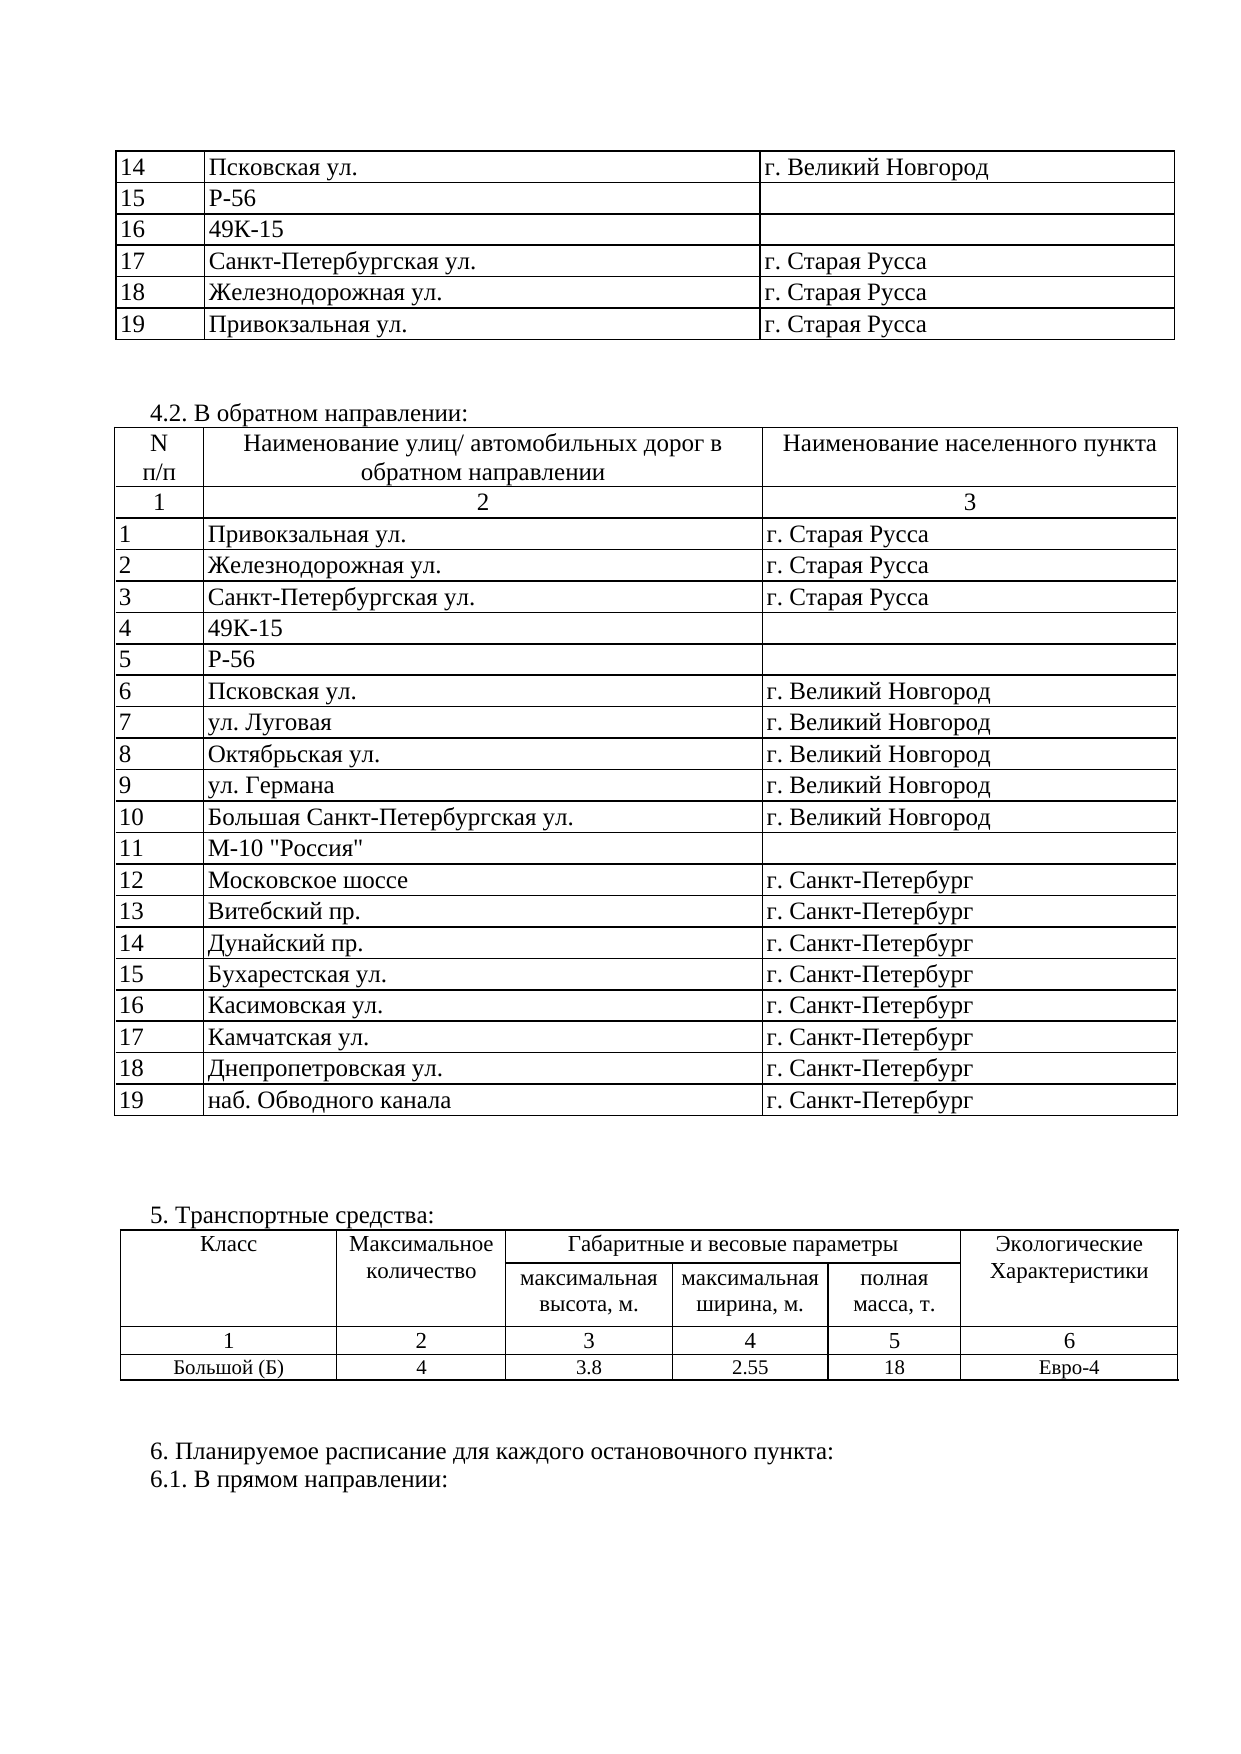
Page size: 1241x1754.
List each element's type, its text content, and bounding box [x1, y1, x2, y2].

table_cell 18 [829, 1355, 960, 1379]
table_cell г. Старая Русса [763, 580, 1177, 611]
table_cell [761, 215, 1174, 244]
table_cell [763, 643, 1177, 674]
table_cell 18 [115, 1053, 203, 1083]
table_cell Октябрьская ул. [204, 739, 762, 769]
table_cell 6 [961, 1327, 1177, 1353]
table_header Наименование улиц/ автомобильных дорог в обратном направлении [204, 428, 762, 486]
table_cell Евро-4 [961, 1355, 1177, 1379]
table_cell г. Санкт-Петербург [763, 1020, 1177, 1052]
table_cell 15 [117, 183, 204, 213]
table_cell 18 [117, 277, 204, 307]
table_cell 4 [337, 1355, 505, 1379]
table_cell 17 [115, 1021, 203, 1052]
table_cell 6 [115, 675, 203, 706]
table_cell Витебский пр. [204, 896, 762, 926]
table_cell Р-56 [204, 645, 762, 674]
table_header Класс [121, 1231, 336, 1326]
table_cell Камчатская ул. [204, 1022, 762, 1052]
table_cell 4 [673, 1327, 827, 1353]
table_cell полная масса, т. [829, 1264, 960, 1326]
table_cell 2 [204, 487, 762, 517]
table_cell г. Санкт-Петербург [763, 863, 1177, 894]
table_cell г. Великий Новгород [763, 769, 1177, 800]
table_cell г. Старая Русса [763, 549, 1177, 580]
table_cell Санкт-Петербургская ул. [204, 582, 762, 611]
table_cell 5 [829, 1327, 960, 1353]
table_cell 10 [115, 801, 203, 832]
table_cell 17 [117, 246, 204, 276]
table_cell г. Санкт-Петербург [763, 895, 1177, 926]
table_cell г. Великий Новгород [763, 674, 1177, 706]
table_cell максимальная ширина, м. [673, 1264, 827, 1326]
table_cell Псковская ул. [205, 152, 759, 181]
table_cell г. Великий Новгород [763, 706, 1177, 737]
table_cell 3.8 [506, 1355, 672, 1379]
table_header Габаритные и весовые параметры [506, 1231, 960, 1262]
table_cell М-10 "Россия" [204, 833, 762, 863]
text 6. Планируемое расписание для каждого остановочного пункта: [150, 1436, 1090, 1464]
table_cell 19 [115, 1084, 203, 1115]
table_cell г. Старая Русса [761, 309, 1174, 339]
table_cell Дунайский пр. [204, 928, 762, 957]
table_header Наименование населенного пункта [763, 428, 1177, 486]
table_cell г. Санкт-Петербург [763, 1052, 1177, 1083]
table_cell 7 [115, 707, 203, 737]
table_cell Санкт-Петербургская ул. [205, 246, 759, 276]
table_cell 14 [117, 152, 204, 181]
table_cell г. Великий Новгород [763, 800, 1177, 832]
table_cell 4 [115, 613, 203, 643]
table_cell 13 [115, 896, 203, 926]
table_cell 2 [337, 1327, 505, 1353]
table_cell г. Великий Новгород [763, 737, 1177, 769]
table_cell 12 [115, 864, 203, 894]
table_cell 1 [115, 487, 203, 517]
table_cell Железнодорожная ул. [205, 277, 759, 307]
table_cell 49К-15 [205, 215, 759, 244]
table_cell Р-56 [205, 183, 759, 213]
text 5. Транспортные средства: [150, 1200, 1090, 1229]
table_cell 11 [115, 833, 203, 863]
table_cell 16 [117, 215, 204, 244]
table_header N п/п [115, 428, 203, 486]
table_cell Бухарестская ул. [204, 959, 762, 989]
table_cell Псковская ул. [204, 676, 762, 706]
table_cell 9 [115, 770, 203, 800]
table_cell ул. Луговая [204, 707, 762, 737]
table_cell 1 [115, 518, 203, 548]
table_cell 3 [115, 581, 203, 611]
table_cell 14 [115, 927, 203, 957]
table_cell г. Старая Русса [761, 277, 1174, 307]
table_cell Большая Санкт-Петербургская ул. [204, 802, 762, 832]
text 4.2. В обратном направлении: [150, 398, 1090, 427]
table_cell Московское шоссе [204, 865, 762, 894]
text 6.1. В прямом направлении: [150, 1464, 1090, 1493]
table_cell 49К-15 [204, 613, 762, 643]
table_cell [763, 611, 1177, 643]
table_cell г. Великий Новгород [761, 152, 1174, 181]
table_cell 15 [115, 959, 203, 989]
table_cell 8 [115, 738, 203, 769]
table_cell г. Санкт-Петербург [763, 989, 1177, 1020]
table_cell максимальная высота, м. [506, 1264, 672, 1326]
table_cell ул. Германа [204, 770, 762, 800]
table_header Максимальное количество [337, 1231, 505, 1326]
table_cell 2 [115, 550, 203, 580]
table_cell Привокзальная ул. [205, 309, 759, 339]
table_cell Железнодорожная ул. [204, 550, 762, 580]
table_cell 19 [117, 309, 204, 339]
table_cell 2.55 [673, 1355, 827, 1379]
table_cell Привокзальная ул. [204, 519, 762, 548]
table_cell г. Санкт-Петербург [763, 1083, 1177, 1115]
table_cell 3 [506, 1327, 672, 1353]
table_cell [761, 183, 1174, 213]
table_cell [763, 832, 1177, 863]
table_header Экологические Характеристики [961, 1231, 1177, 1326]
table_cell Касимовская ул. [204, 991, 762, 1020]
table_cell г. Санкт-Петербург [763, 926, 1177, 957]
table_cell г. Старая Русса [763, 517, 1177, 548]
table_cell Большой (Б) [121, 1355, 336, 1379]
table_cell 1 [121, 1327, 336, 1353]
table_cell 16 [115, 990, 203, 1020]
table_cell наб. Обводного канала [204, 1085, 762, 1115]
table_cell 5 [115, 644, 203, 674]
table_cell 3 [763, 486, 1177, 517]
table_cell г. Старая Русса [761, 246, 1174, 276]
table_cell Днепропетровская ул. [204, 1053, 762, 1083]
table_cell г. Санкт-Петербург [763, 958, 1177, 989]
